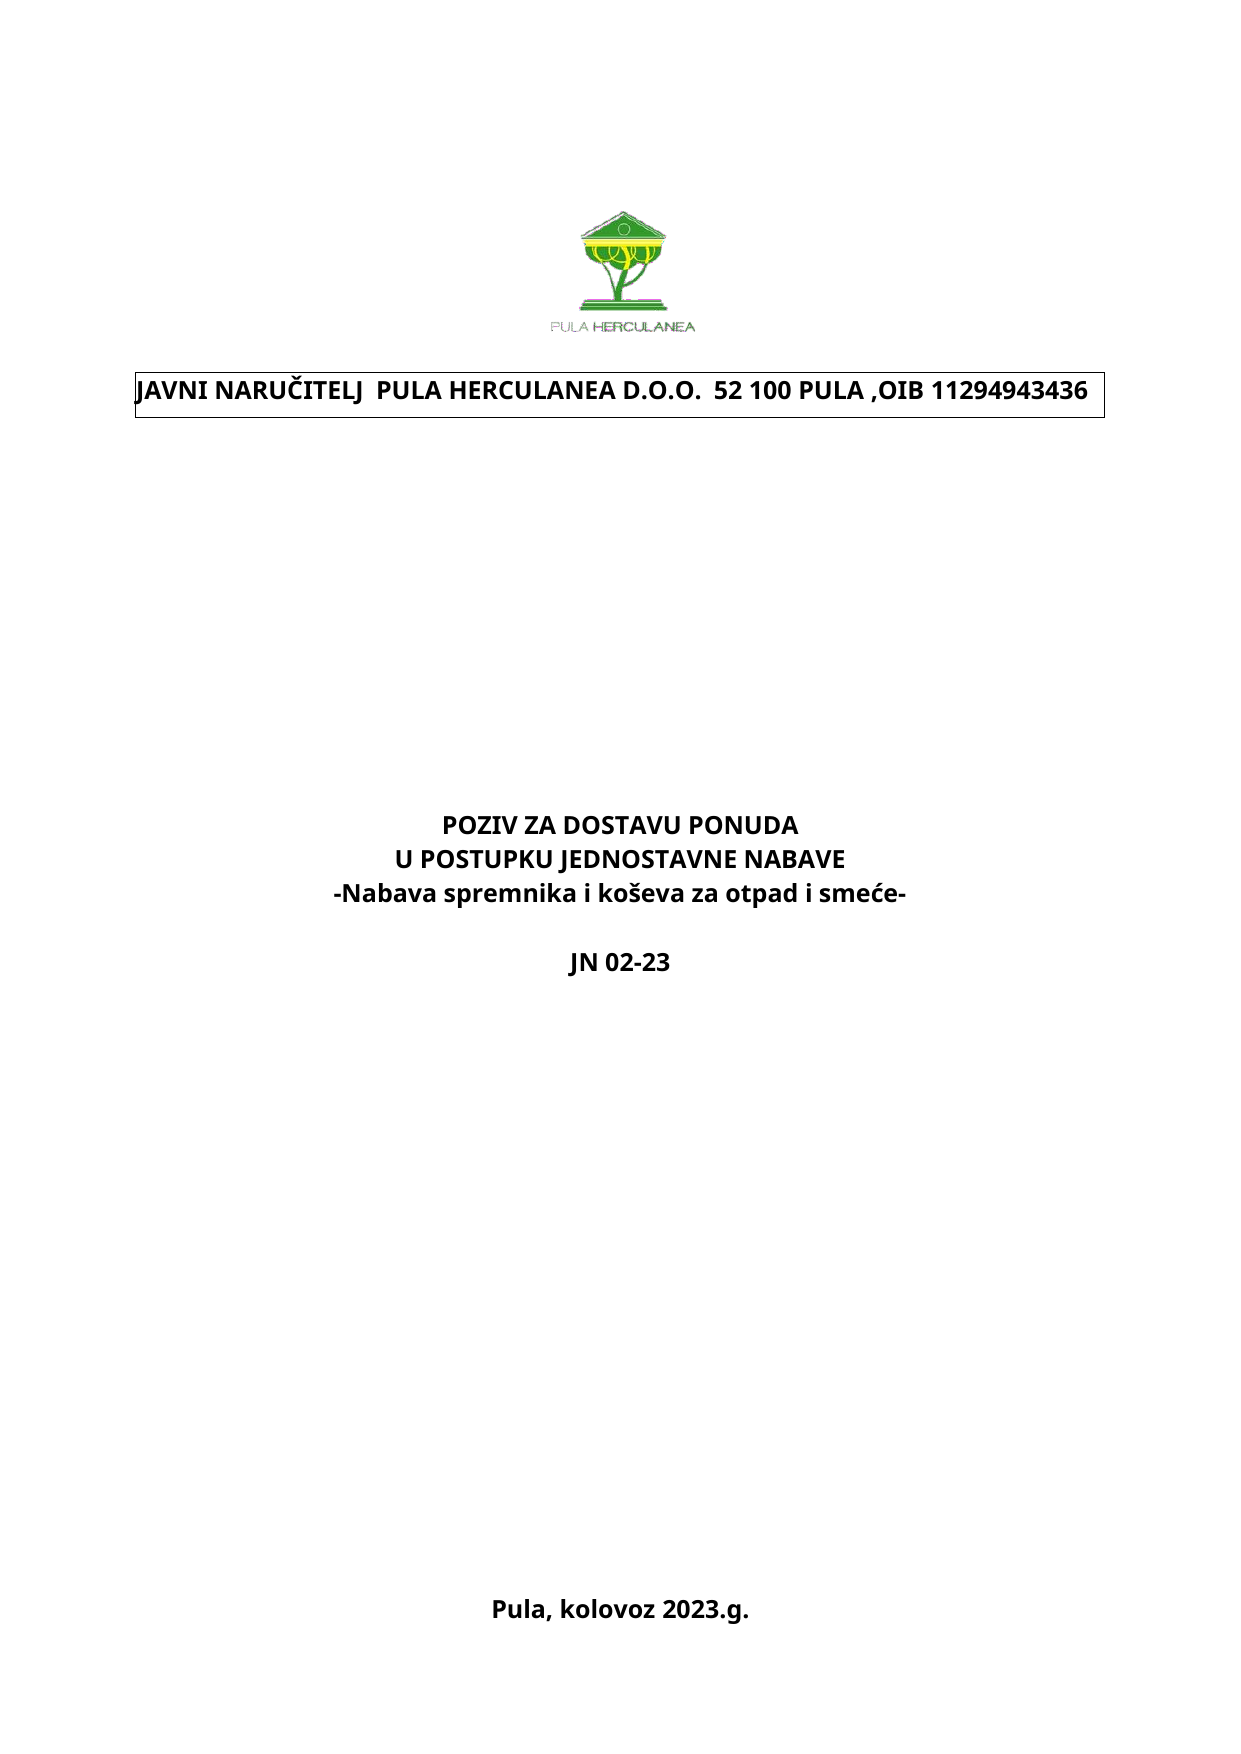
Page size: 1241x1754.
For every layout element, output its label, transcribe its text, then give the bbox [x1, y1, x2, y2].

text U POSTUPKU JEDNOSTAVNE NABAVE [218, 842, 1021, 876]
picture [551, 211, 696, 332]
text -Nabava spremnika i koševa za otpad i smeće- [218, 876, 1021, 910]
text POZIV ZA DOSTAVU PONUDA [219, 808, 1021, 842]
text JN 02-23 [219, 944, 1022, 978]
text Pula, kolovoz 2023.g. [219, 1592, 1021, 1626]
